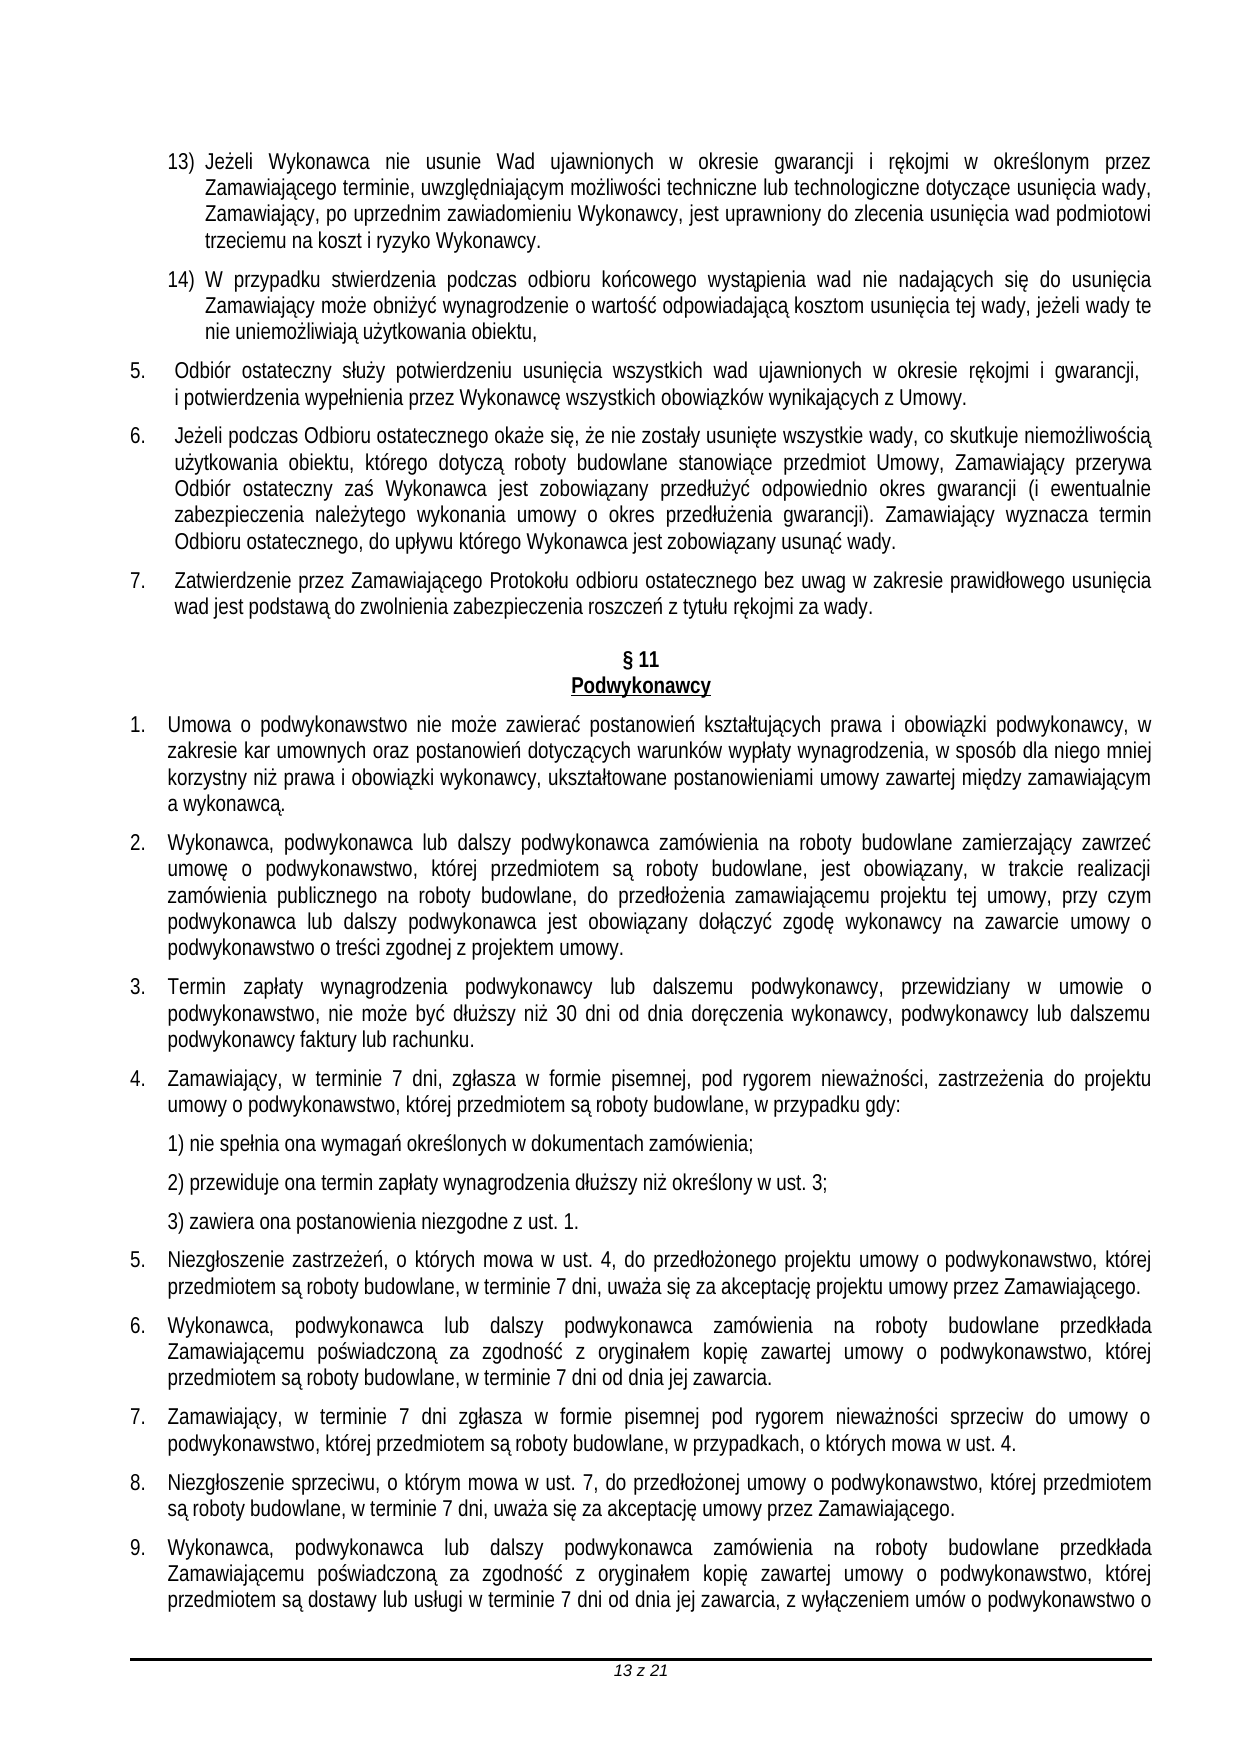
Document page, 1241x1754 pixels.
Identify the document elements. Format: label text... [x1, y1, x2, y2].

list Wykonawca, podwykonawca lub dalszy podwykonawca zamówienia na roboty budowlane zamierzający zawrzeć umowę o podwykonawstwo, której przedmiotem są roboty budowlane, jest obowiązany, w trakcie realizacji zamówienia publicznego na roboty budowlane, do przedłożenia zamawiającemu projektu tej umowy, przy czym podwykonawca lub dalszy podwykonawca jest obowiązany dołączyć zgodę wykonawcy na zawarcie umowy o podwykonawstwo o treści zgodnej z projektem umowy. [130, 829, 1152, 961]
list Odbiór ostateczny służy potwierdzeniu usunięcia wszystkich wad ujawnionych w okresie rękojmi i gwarancji, i potwierdzenia wypełnienia przez Wykonawcę wszystkich obowiązków wynikających z Umowy. [130, 357, 1152, 410]
text Podwykonawcy [130, 672, 1152, 698]
text 2) przewiduje ona termin zapłaty wynagrodzenia dłuższy niż określony w ust. 3; [167, 1169, 1152, 1195]
list Niezgłoszenie zastrzeżeń, o których mowa w ust. 4, do przedłożonego projektu umowy o podwykonawstwo, której przedmiotem są roboty budowlane, w terminie 7 dni, uważa się za akceptację projektu umowy przez Zamawiającego. [130, 1246, 1152, 1299]
text 3) zawiera ona postanowienia niezgodne z ust. 1. [167, 1208, 1152, 1234]
list Wykonawca, podwykonawca lub dalszy podwykonawca zamówienia na roboty budowlane przedkłada Zamawiającemu poświadczoną za zgodność z oryginałem kopię zawartej umowy o podwykonawstwo, której przedmiotem są roboty budowlane, w terminie 7 dni od dnia jej zawarcia. [130, 1312, 1152, 1391]
text § 11 [130, 646, 1152, 672]
list W przypadku stwierdzenia podczas odbioru końcowego wystąpienia wad nie nadających się do usunięcia Zamawiający może obniżyć wynagrodzenie o wartość odpowiadającą kosztom usunięcia tej wady, jeżeli wady te nie uniemożliwiają użytkowania obiektu, [167, 266, 1152, 345]
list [130, 1534, 1152, 1613]
list Niezgłoszenie sprzeciwu, o którym mowa w ust. 7, do przedłożonej umowy o podwykonawstwo, której przedmiotem są roboty budowlane, w terminie 7 dni, uważa się za akceptację umowy przez Zamawiającego. [130, 1468, 1152, 1521]
list Zamawiający, w terminie 7 dni, zgłasza w formie pisemnej, pod rygorem nieważności, zastrzeżenia do projektu umowy o podwykonawstwo, której przedmiotem są roboty budowlane, w przypadku gdy: [130, 1065, 1152, 1117]
list Termin zapłaty wynagrodzenia podwykonawcy lub dalszemu podwykonawcy, przewidziany w umowie o podwykonawstwo, nie może być dłuższy niż 30 dni od dnia doręczenia wykonawcy, podwykonawcy lub dalszemu podwykonawcy faktury lub rachunku. [130, 973, 1152, 1052]
list Zamawiający, w terminie 7 dni zgłasza w formie pisemnej pod rygorem nieważności sprzeciw do umowy o podwykonawstwo, której przedmiotem są roboty budowlane, w przypadkach, o których mowa w ust. 4. [130, 1403, 1152, 1456]
list Umowa o podwykonawstwo nie może zawierać postanowień kształtujących prawa i obowiązki podwykonawcy, w zakresie kar umownych oraz postanowień dotyczących warunków wypłaty wynagrodzenia, w sposób dla niego mniej korzystny niż prawa i obowiązki wykonawcy, ukształtowane postanowieniami umowy zawartej między zamawiającym a wykonawcą. [130, 711, 1152, 816]
list Jeżeli podczas Odbioru ostatecznego okaże się, że nie zostały usunięte wszystkie wady, co skutkuje niemożliwością użytkowania obiektu, którego dotyczą roboty budowlane stanowiące przedmiot Umowy, Zamawiający przerywa Odbiór ostateczny zaś Wykonawca jest zobowiązany przedłużyć odpowiednio okres gwarancji (i ewentualnie zabezpieczenia należytego wykonania umowy o okres przedłużenia gwarancji). Zamawiający wyznacza termin Odbioru ostatecznego, do upływu którego Wykonawca jest zobowiązany usunąć wady. [130, 422, 1152, 554]
list Jeżeli Wykonawca nie usunie Wad ujawnionych w okresie gwarancji i rękojmi w określonym przez Zamawiającego terminie, uwzględniającym możliwości techniczne lub technologiczne dotyczące usunięcia wady, Zamawiający, po uprzednim zawiadomieniu Wykonawcy, jest uprawniony do zlecenia usunięcia wad podmiotowi trzeciemu na koszt i ryzyko Wykonawcy. [167, 148, 1152, 253]
list Zatwierdzenie przez Zamawiającego Protokołu odbioru ostatecznego bez uwag w zakresie prawidłowego usunięcia wad jest podstawą do zwolnienia zabezpieczenia roszczeń z tytułu rękojmi za wady. [130, 567, 1152, 619]
text 1) nie spełnia ona wymagań określonych w dokumentach zamówienia; [167, 1130, 1152, 1156]
